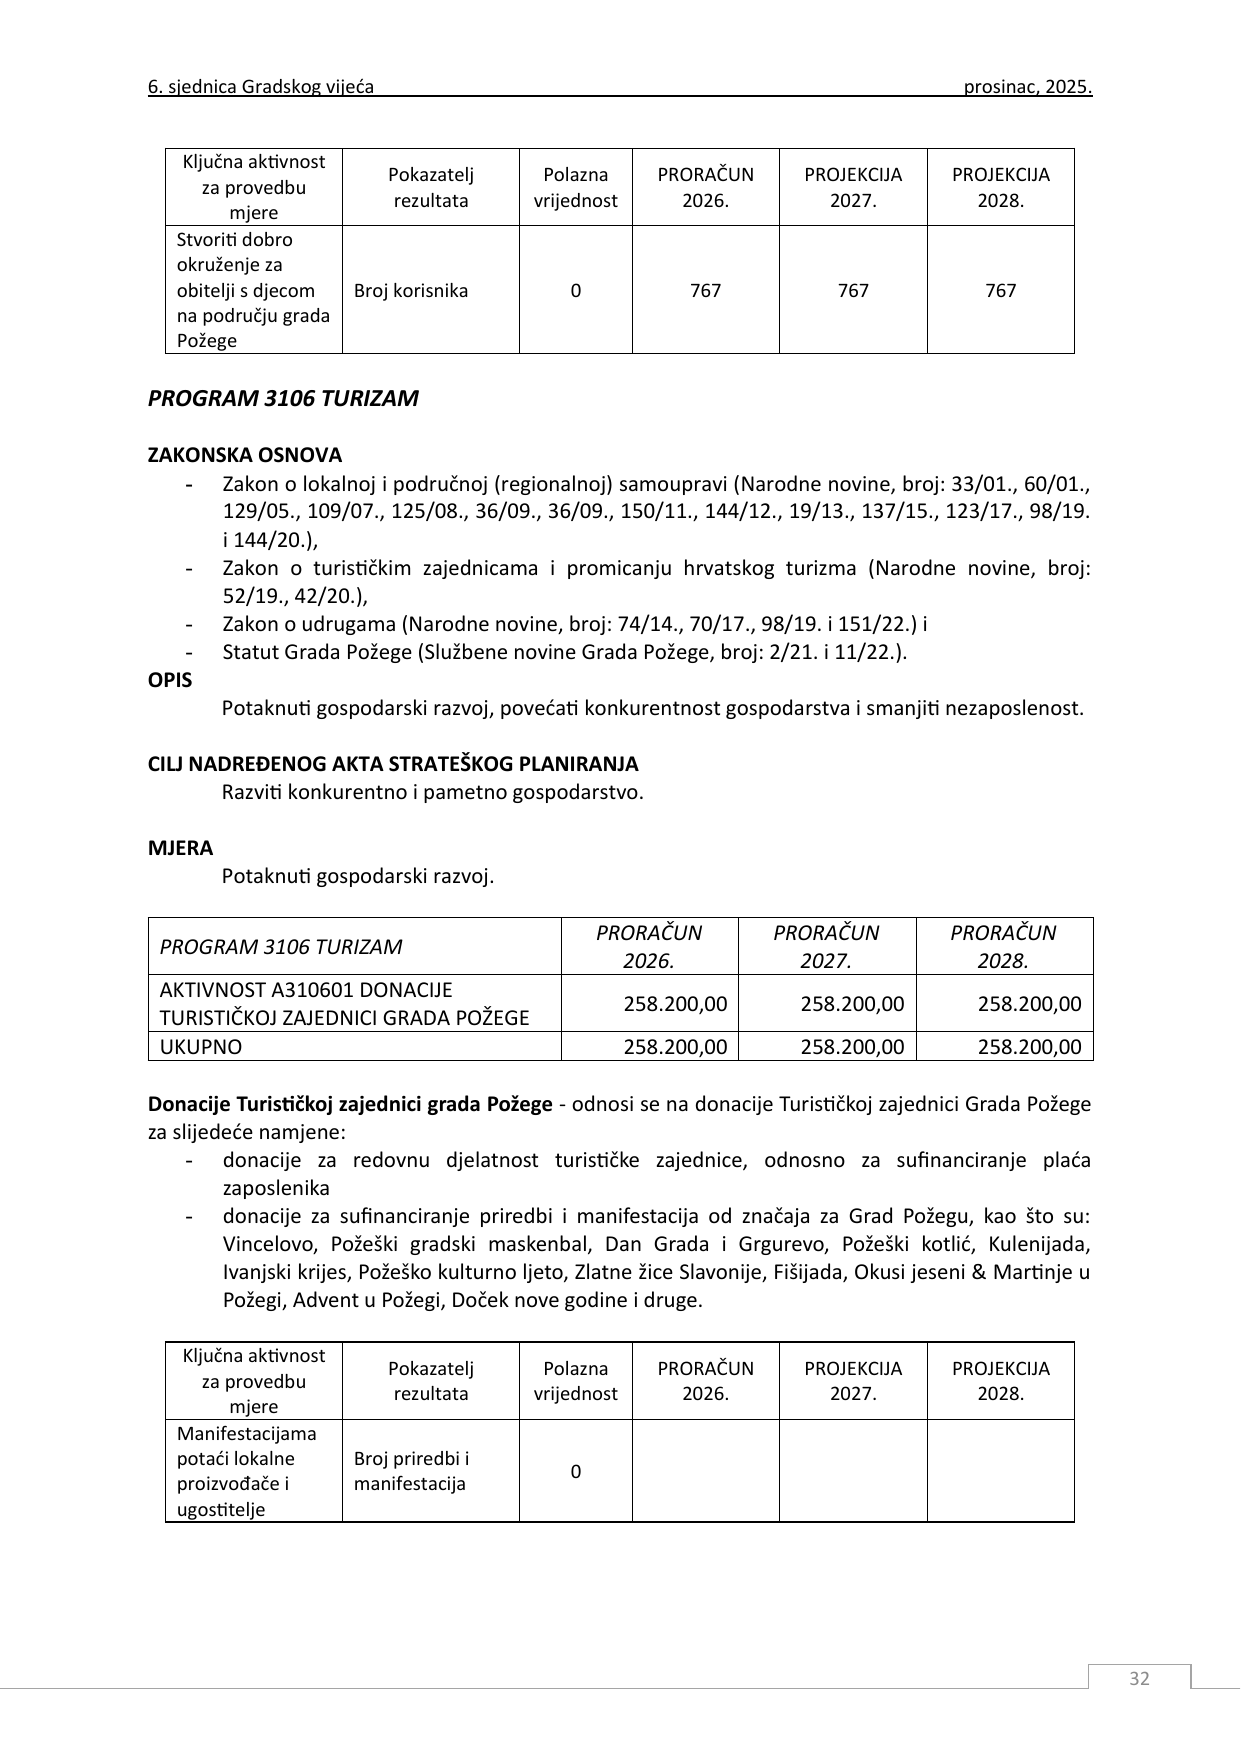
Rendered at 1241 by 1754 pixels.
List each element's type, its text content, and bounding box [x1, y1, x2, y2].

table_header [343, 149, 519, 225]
list Zakon o lokalnoj i područnoj (regionalnoj) samoupravi (Narodne novine, broj: 33/01., 60/01., 129/05., 109/07., 125/08., 36/09., 36/09., 150/11., 144/12., 19/13., 137/15., 123/17., 98/19. i 144/20.), [185, 469, 1093, 553]
text CILJ NADREĐENOG AKTA STRATEŠKOG PLANIRANJA [148, 749, 1093, 777]
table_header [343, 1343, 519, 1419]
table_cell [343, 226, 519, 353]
text MJERA [148, 833, 1093, 861]
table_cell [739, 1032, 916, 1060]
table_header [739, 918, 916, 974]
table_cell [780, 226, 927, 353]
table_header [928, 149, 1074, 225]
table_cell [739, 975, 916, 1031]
text PROGRAM 3106 TURIZAM [148, 382, 1093, 413]
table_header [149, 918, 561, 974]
list donacije za redovnu djelatnost turističke zajednice, odnosno za sufinanciranje plaća zaposlenika [185, 1145, 1093, 1201]
text Razviti konkurentno i pametno gospodarstvo. [148, 777, 1093, 805]
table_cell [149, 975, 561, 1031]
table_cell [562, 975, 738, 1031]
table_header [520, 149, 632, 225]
list Zakon o udrugama (Narodne novine, broj: 74/14., 70/17., 98/19. i 151/22.) i [185, 609, 1093, 637]
text ZAKONSKA OSNOVA [148, 441, 1093, 469]
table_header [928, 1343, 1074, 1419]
list donacije za sufinanciranje priredbi i manifestacija od značaja za Grad Požegu, kao što su: Vincelovo, Požeški gradski maskenbal, Dan Grada i Grgurevo, Požeški kotlić, Kulenijada, Ivanjski krijes, Požeško kulturno ljeto, Zlatne žice Slavonije, Fišijada, Okusi jeseni & Martinje u Požegi, Advent u Požegi, Doček nove godine i druge. [185, 1201, 1093, 1313]
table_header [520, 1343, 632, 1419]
text Potaknuti gospodarski razvoj, povećati konkurentnost gospodarstva i smanjiti nezaposlenost. [148, 693, 1093, 721]
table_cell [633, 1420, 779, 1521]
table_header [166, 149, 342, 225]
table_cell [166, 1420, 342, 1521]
text Potaknuti gospodarski razvoj. [148, 861, 1093, 889]
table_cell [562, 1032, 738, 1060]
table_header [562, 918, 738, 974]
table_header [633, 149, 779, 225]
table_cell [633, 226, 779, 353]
text OPIS [148, 665, 1093, 693]
text Donacije Turističkoj zajednici grada Požege - odnosi se na donacije Turističkoj zajednici Grada Požege za slijedeće namjene: [148, 1089, 1093, 1145]
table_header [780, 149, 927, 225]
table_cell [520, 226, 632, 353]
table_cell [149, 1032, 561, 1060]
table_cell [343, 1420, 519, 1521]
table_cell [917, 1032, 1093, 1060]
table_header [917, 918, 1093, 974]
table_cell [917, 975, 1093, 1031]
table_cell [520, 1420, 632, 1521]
list Statut Grada Požege (Službene novine Grada Požege, broj: 2/21. i 11/22.). [185, 637, 1093, 665]
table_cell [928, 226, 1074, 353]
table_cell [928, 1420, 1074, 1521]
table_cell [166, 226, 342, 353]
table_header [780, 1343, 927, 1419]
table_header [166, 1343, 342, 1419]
list Zakon o turističkim zajednicama i promicanju hrvatskog turizma (Narodne novine, broj: 52/19., 42/20.), [185, 553, 1093, 609]
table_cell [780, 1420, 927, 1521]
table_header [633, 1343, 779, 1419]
